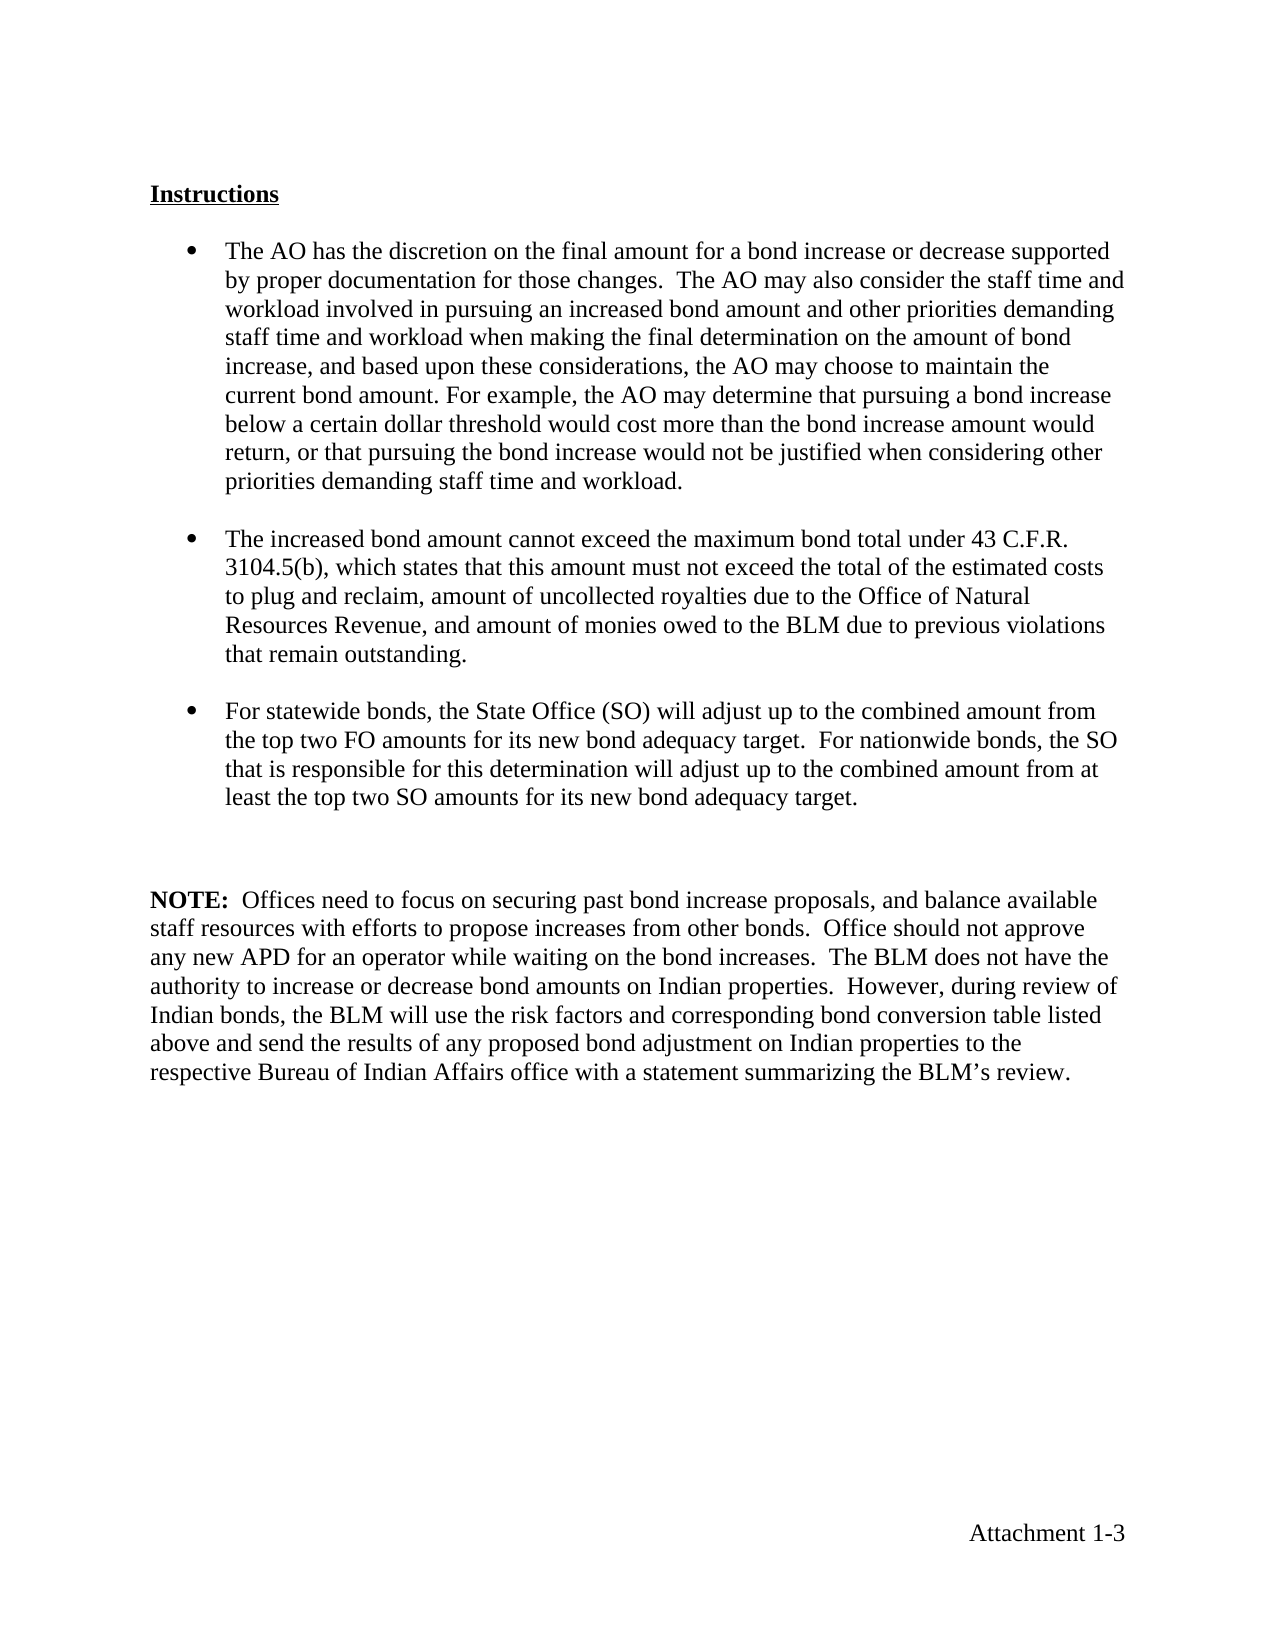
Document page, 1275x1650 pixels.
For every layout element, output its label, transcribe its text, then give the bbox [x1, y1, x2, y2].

list The increased bond amount cannot exceed the maximum bond total under 43 C.F.R. 3104.5(b), which states that this amount must not exceed the total of the estimated costs to plug and reclaim, amount of uncollected royalties due to the Office of Natural Resources Revenue, and amount of monies owed to the BLM due to previous violations that remain outstanding. [187, 524, 1125, 667]
list For statewide bonds, the State Office (SO) will adjust up to the combined amount from the top two FO amounts for its new bond adequacy target. For nationwide bonds, the SO that is responsible for this determination will adjust up to the combined amount from at least the top two SO amounts for its new bond adequacy target. [187, 696, 1125, 811]
list The AO has the discretion on the final amount for a bond increase or decrease supported by proper documentation for those changes. The AO may also consider the staff time and workload involved in pursuing an increased bond amount and other priorities demanding staff time and workload when making the final determination on the amount of bond increase, and based upon these considerations, the AO may choose to maintain the current bond amount. For example, the AO may determine that pursuing a bond increase below a certain dollar threshold would cost more than the bond increase amount would return, or that pursuing the bond increase would not be justified when considering other priorities demanding staff time and workload. [187, 236, 1125, 495]
text Instructions [150, 179, 1125, 207]
text NOTE: Offices need to focus on securing past bond increase proposals, and balance available staff resources with efforts to propose increases from other bonds. Office should not approve any new APD for an operator while waiting on the bond increases. The BLM does not have the authority to increase or decrease bond amounts on Indian properties. However, during review of Indian bonds, the BLM will use the risk factors and corresponding bond conversion table listed above and send the results of any proposed bond adjustment on Indian properties to the respective Bureau of Indian Affairs office with a statement summarizing the BLM’s review. [150, 885, 1125, 1086]
